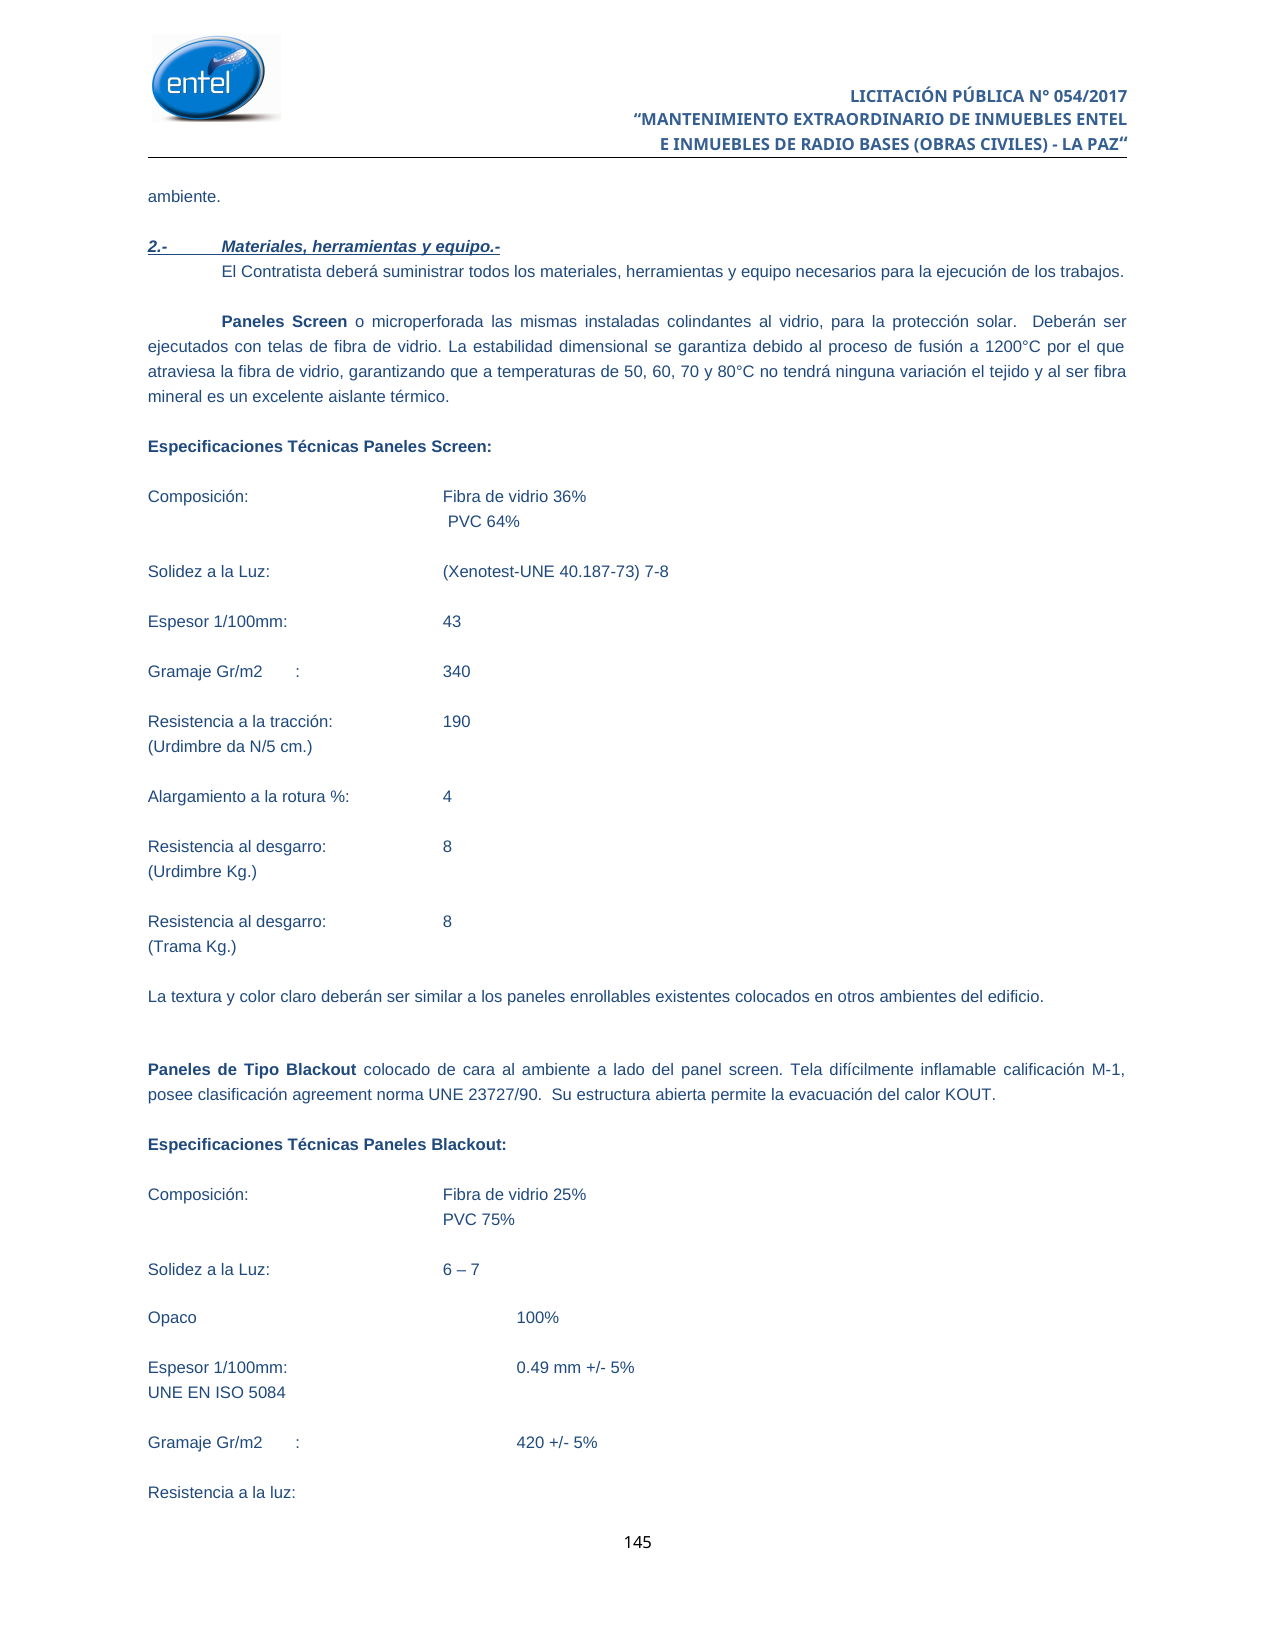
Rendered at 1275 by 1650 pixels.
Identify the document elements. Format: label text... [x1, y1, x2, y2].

text Resistencia al desgarro: 8 [148, 906, 1127, 931]
text (Urdimbre da N/5 cm.) [148, 731, 1127, 756]
text Paneles de Tipo Blackout colocado de cara al ambiente a lado del panel screen. Tela difícilmente inflamable calificación M-1, posee clasificación agreement norma UNE 23727/90. Su estructura abierta permite la evacuación del calor KOUT. [148, 1054, 1127, 1104]
text UNE EN ISO 5084 [148, 1377, 1127, 1402]
text Especificaciones Técnicas Paneles Blackout: [148, 1129, 1127, 1154]
text Alargamiento a la rotura %: 4 [148, 781, 1127, 806]
text Resistencia a la tracción: 190 [148, 706, 1127, 731]
text Opaco 100% [148, 1302, 1127, 1327]
text PVC 75% [369, 1204, 1127, 1229]
text Composición: Fibra de vidrio 25% [148, 1179, 1127, 1204]
text Gramaje Gr/m2 : 420 +/- 5% [148, 1427, 1127, 1452]
text Especificaciones Técnicas Paneles Screen: [148, 431, 1127, 456]
text (Urdimbre Kg.) [148, 856, 1127, 881]
text Espesor 1/100mm: 0.49 mm +/- 5% [148, 1352, 1127, 1377]
text Espesor 1/100mm: 43 [148, 606, 1127, 631]
text PVC 64% [373, 506, 1127, 531]
text La textura y color claro deberán ser similar a los paneles enrollables existentes colocados en otros ambientes del edificio. [148, 981, 1127, 1006]
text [148, 181, 1127, 206]
text Solidez a la Luz: 6 – 7 [148, 1254, 1127, 1279]
text Paneles Screen o microperforada las mismas instaladas colindantes al vidrio, para la protección solar. Deberán ser ejecutados con telas de fibra de vidrio. La estabilidad dimensional se garantiza debido al proceso de fusión a 1200°C por el que atraviesa la fibra de vidrio, garantizando que a temperaturas de 50, 60, 70 y 80°C no tendrá ninguna variación el tejido y al ser fibra mineral es un excelente aislante térmico. [148, 306, 1127, 406]
text (Trama Kg.) [148, 931, 1127, 956]
text 2.- Materiales, herramientas y equipo.- [148, 231, 1127, 256]
text Resistencia al desgarro: 8 [148, 831, 1127, 856]
text Composición: Fibra de vidrio 36% [148, 481, 1127, 506]
text Resistencia a la luz: [148, 1477, 1127, 1502]
picture [151, 34, 282, 122]
text Gramaje Gr/m2 : 340 [148, 656, 1127, 681]
text El Contratista deberá suministrar todos los materiales, herramientas y equipo necesarios para la ejecución de los trabajos. [148, 256, 1127, 281]
text Solidez a la Luz: (Xenotest-UNE 40.187-73) 7-8 [148, 556, 1127, 581]
